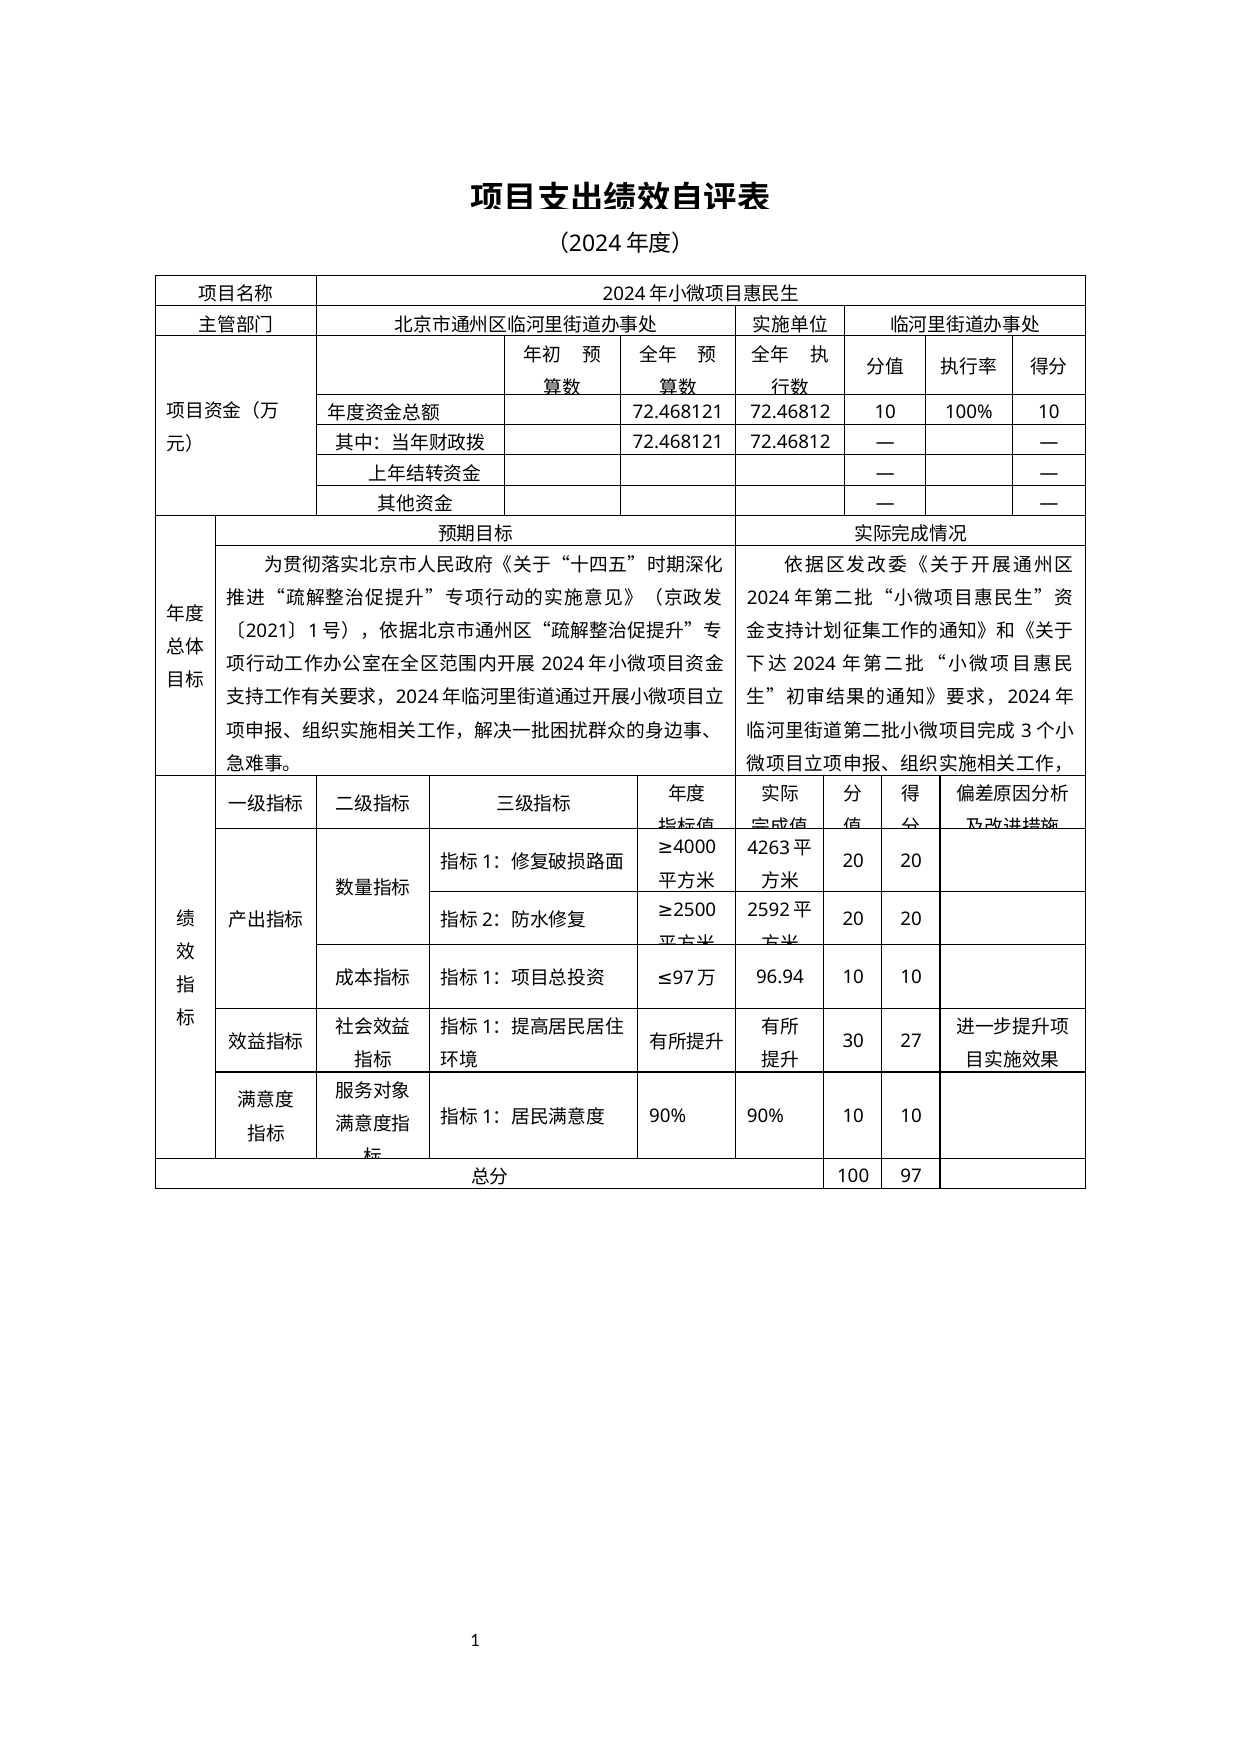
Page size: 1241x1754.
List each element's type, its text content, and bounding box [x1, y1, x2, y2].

table_cell 10 [882, 1073, 939, 1158]
table_cell 2024年小微项目惠民生 [317, 276, 1085, 305]
table_cell 服务对象满意度指标 [317, 1073, 429, 1158]
table_cell 30 [824, 1009, 881, 1071]
table_cell 20 [824, 892, 881, 944]
table_cell 上年结转资金 [317, 455, 504, 484]
table_cell 年初 预算数 [505, 336, 620, 394]
table_cell 指标1：修复破损路面 [430, 829, 637, 891]
table_cell 72.468121 [736, 395, 844, 424]
table_cell 预期目标 [216, 516, 735, 545]
table_cell 偏差原因分析及改进措施 [941, 776, 1085, 828]
table_cell 10 [882, 945, 939, 1007]
table_cell 72.468121 [621, 425, 735, 454]
table_cell [505, 395, 620, 424]
table_cell [941, 1159, 1085, 1188]
table_cell [941, 892, 1085, 944]
table_cell 20 [882, 829, 939, 891]
table_cell 96.94 [736, 945, 823, 1007]
table_cell 绩 效 指 标 [156, 776, 215, 1158]
table_cell [926, 425, 1012, 454]
table_cell 项目资金（万元） [156, 336, 316, 515]
table_cell 20 [824, 829, 881, 891]
table_cell 实施单位 [736, 306, 844, 335]
table_cell 90% [736, 1073, 823, 1158]
table_cell [505, 486, 620, 515]
table_cell 社会效益 指标 [317, 1009, 429, 1071]
table_cell [317, 336, 504, 394]
table_cell [621, 486, 735, 515]
table_cell 为贯彻落实北京市人民政府《关于“十四五”时期深化推进“疏解整治促提升”专项行动的实施意见》（京政发〔2021〕1号），依据北京市通州区“疏解整治促提升”专项行动工作办公室在全区范围内开展2024年小微项目资金支持工作有关要求，2024年临河里街道通过开展小微项目立项申报、组织实施相关工作，解决一批困扰群众的身边事、急难事。 [216, 546, 735, 774]
table_cell 得分 [1013, 336, 1085, 394]
table_cell 10 [845, 395, 925, 424]
table_cell — [845, 425, 925, 454]
table_cell 年度 指标值 [638, 776, 735, 828]
table_cell — [1013, 425, 1085, 454]
table_cell 分值 [845, 336, 925, 394]
table_cell 100% [926, 395, 1012, 424]
table_cell [941, 829, 1085, 891]
table_cell 72.468121 [736, 425, 844, 454]
table_cell [926, 455, 1012, 484]
table_cell [736, 486, 844, 515]
table_cell [736, 455, 844, 484]
table_cell 有所提升 [638, 1009, 735, 1071]
table_cell 10 [1013, 395, 1085, 424]
table_cell 20 [882, 892, 939, 944]
table_cell 10 [824, 945, 881, 1007]
table_cell 10 [824, 1073, 881, 1158]
table_cell 其他资金 [317, 486, 504, 515]
table_cell 二级指标 [317, 776, 429, 828]
table_cell ≥2500平方米 [638, 892, 735, 944]
table_cell 全年 预算数 [621, 336, 735, 394]
table_cell 北京市通州区临河里街道办事处 [317, 306, 735, 335]
table_cell 有所 提升 [736, 1009, 823, 1071]
table_cell 满意度 指标 [216, 1073, 316, 1158]
table_cell — [845, 455, 925, 484]
table_cell 全年 执行数 [736, 336, 844, 394]
table_cell [505, 455, 620, 484]
table_cell 临河里街道办事处 [845, 306, 1085, 335]
table_cell 90% [638, 1073, 735, 1158]
table_cell 100 [824, 1159, 881, 1188]
table_cell 实际完成情况 [736, 516, 1085, 545]
table_cell 72.468121 [621, 395, 735, 424]
table_cell 实际 完成值 [736, 776, 823, 828]
table_cell 27 [882, 1009, 939, 1071]
table_cell 得分 [882, 776, 939, 828]
table_header 项目支出绩效自评表 [155, 163, 1085, 208]
table_cell 年度资金总额 [317, 395, 504, 424]
table_cell ≤97万 [638, 945, 735, 1007]
table_cell 年度总体目标 [156, 516, 215, 774]
table_cell 分值 [824, 776, 881, 828]
table_cell [621, 455, 735, 484]
table_cell 指标1：提高居民居住环境 [430, 1009, 637, 1071]
table_cell 效益指标 [216, 1009, 316, 1071]
table_cell 执行率 [926, 336, 1012, 394]
table_cell ≥4000平方米 [638, 829, 735, 891]
table_cell 97 [882, 1159, 939, 1188]
table_cell [505, 425, 620, 454]
table_cell 产出指标 [216, 829, 316, 1007]
table_cell 2592平方米 [736, 892, 823, 944]
table_cell 项目名称 [156, 276, 316, 305]
table_cell 一级指标 [216, 776, 316, 828]
table_cell 4263平方米 [736, 829, 823, 891]
table_cell 三级指标 [430, 776, 637, 828]
table_cell 成本指标 [317, 945, 429, 1007]
table_cell 指标1：居民满意度 [430, 1073, 637, 1158]
table_cell 其中：当年财政拨款 [317, 425, 504, 454]
table_cell 数量指标 [317, 829, 429, 944]
table_cell （2024年度） [155, 208, 1085, 275]
table_cell 总分 [156, 1159, 823, 1188]
table_cell 指标2：防水修复 [430, 892, 637, 944]
table_cell — [1013, 455, 1085, 484]
table_cell [926, 486, 1012, 515]
table_cell — [1013, 486, 1085, 515]
table_cell 主管部门 [156, 306, 316, 335]
table_cell 进一步提升项目实施效果 [941, 1009, 1085, 1071]
table_cell — [845, 486, 925, 515]
table_cell [941, 945, 1085, 1007]
table_cell 指标1：项目总投资 [430, 945, 637, 1007]
table_cell 依据区发改委《关于开展通州区2024年第二批“小微项目惠民生”资金支持计划征集工作的通知》和《关于下达2024年第二批“小微项目惠民生”初审结果的通知》要求，2024年临河里街道第二批小微项目完成3个小微项目立项申报、组织实施相关工作，并按照相关要求完成支出。 [736, 546, 1085, 774]
table_cell [941, 1073, 1085, 1158]
